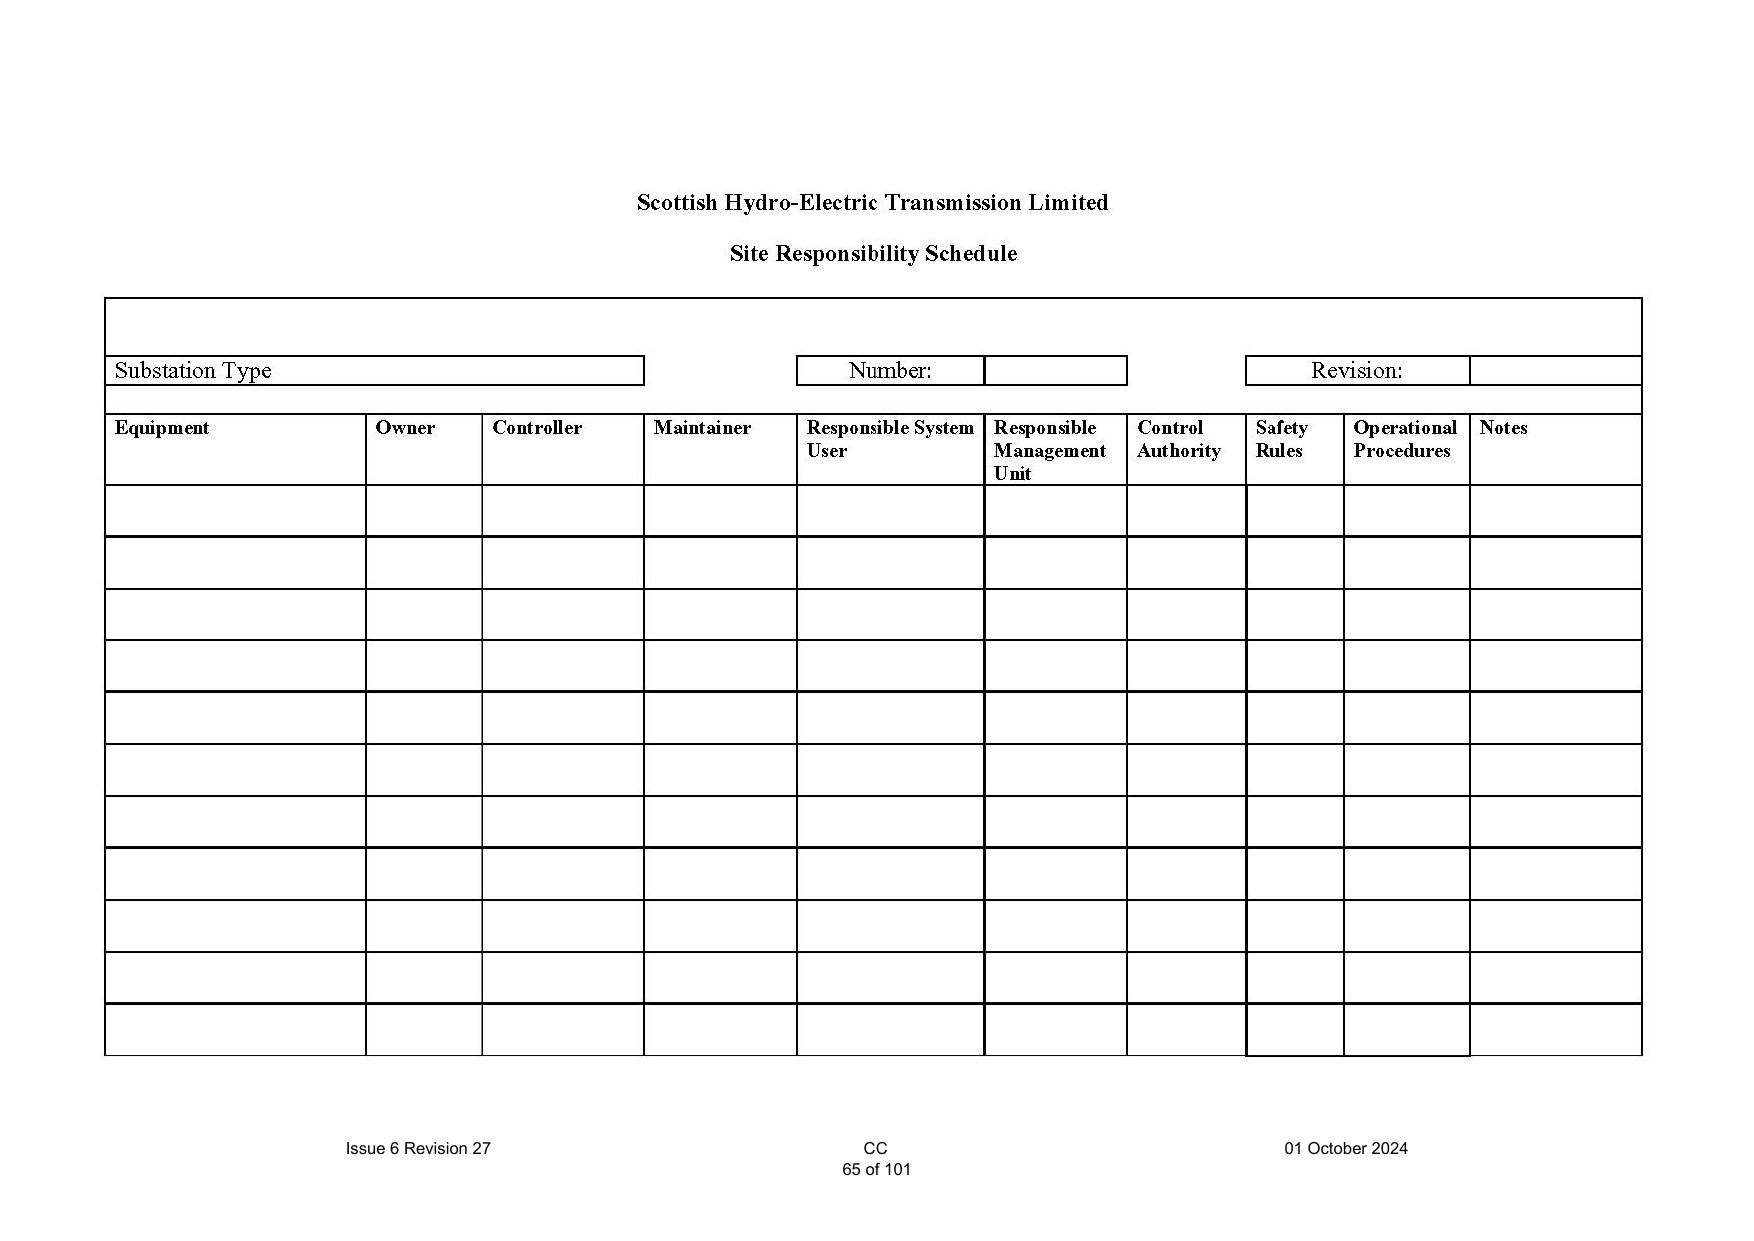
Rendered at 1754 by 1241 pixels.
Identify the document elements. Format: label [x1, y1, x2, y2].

picture [88, 172, 1664, 1074]
